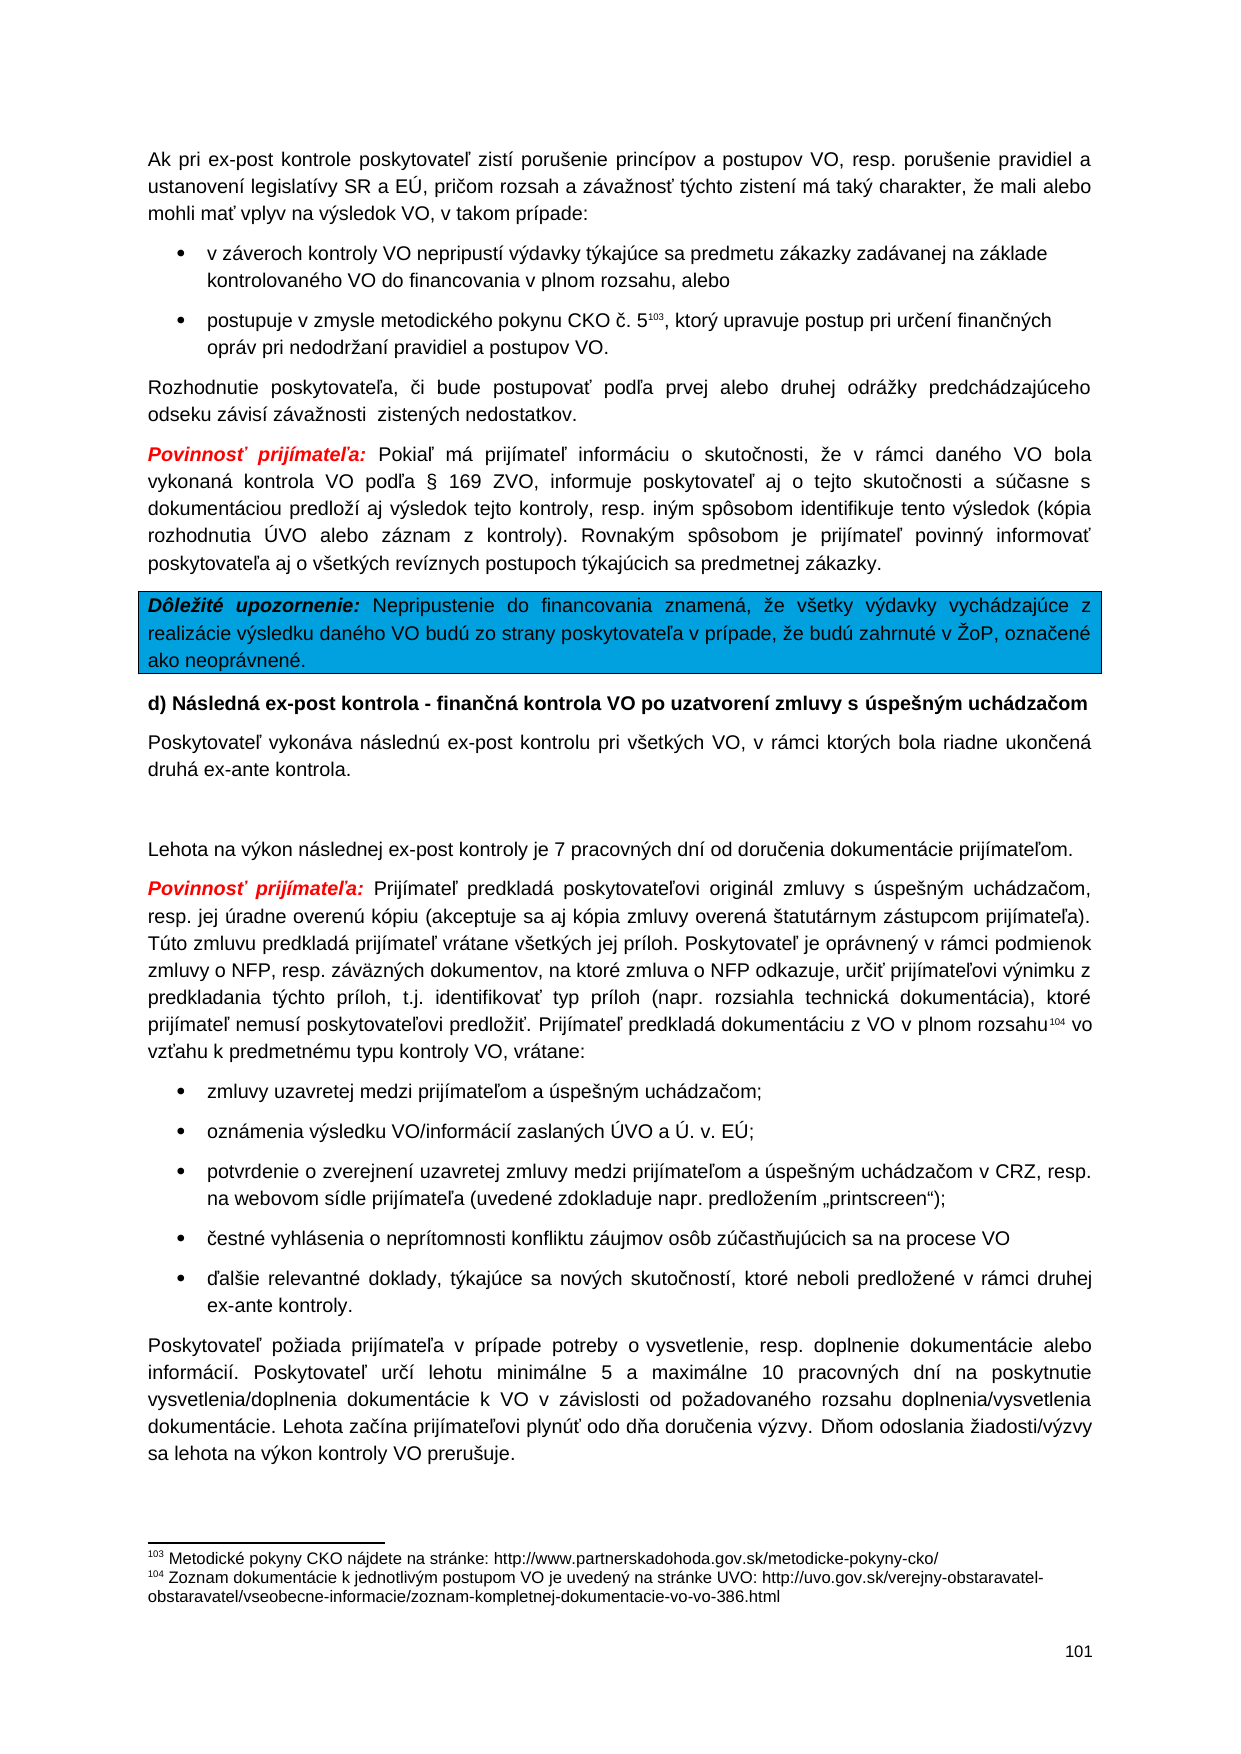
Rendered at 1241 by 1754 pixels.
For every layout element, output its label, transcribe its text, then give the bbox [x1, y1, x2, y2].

text Lehota na výkon následnej ex-post kontroly je 7 pracovných dní od doručenia dokumentácie prijímateľom. [148, 838, 1092, 860]
list ďalšie relevantné doklady, týkajúce sa nových skutočností, ktoré neboli predložené v rámci druhej ex-ante kontroly. [177, 1266, 1092, 1316]
text Dôležité upozornenie: Nepripustenie do financovania znamená, že všetky výdavky vychádzajúce z realizácie výsledku daného VO budú zo strany poskytovateľa v prípade, že budú zahrnuté v ŽoP, označené ako neoprávnené. [139, 592, 1101, 673]
list potvrdenie o zverejnení uzavretej zmluvy medzi prijímateľom a úspešným uchádzačom v CRZ, resp. na webovom sídle prijímateľa (uvedené zdokladuje napr. predložením „printscreen“); [177, 1160, 1092, 1210]
text Rozhodnutie poskytovateľa, či bude postupovať podľa prvej alebo druhej odrážky predchádzajúceho odseku závisí závažnosti zistených nedostatkov. [148, 376, 1092, 426]
list zmluvy uzavretej medzi prijímateľom a úspešným uchádzačom; [177, 1080, 1092, 1103]
text Poskytovateľ požiada prijímateľa v prípade potreby o vysvetlenie, resp. doplnenie dokumentácie alebo informácií. Poskytovateľ určí lehotu minimálne 5 a maximálne 10 pracovných dní na poskytnutie vysvetlenia/doplnenia dokumentácie k VO v závislosti od požadovaného rozsahu doplnenia/vysvetlenia dokumentácie. Lehota začína prijímateľovi plynúť odo dňa doručenia výzvy. Dňom odoslania žiadosti/výzvy sa lehota na výkon kontroly VO prerušuje. [148, 1333, 1092, 1465]
text d) Následná ex-post kontrola - finančná kontrola VO po uzatvorení zmluvy s úspešným uchádzačom [148, 691, 1092, 714]
list čestné vyhlásenia o neprítomnosti konfliktu záujmov osôb zúčastňujúcich sa na procese VO [177, 1227, 1092, 1249]
list oznámenia výsledku VO/informácií zaslaných ÚVO a Ú. v. EÚ; [177, 1120, 1092, 1143]
text postupuje v zmysle metodického pokynu CKO č. 5, ktorý upravuje postup pri určení finančných opráv pri nedodržaní pravidiel a postupov VO. [177, 309, 1092, 359]
text Poskytovateľ vykonáva následnú ex-post kontrolu pri všetkých VO, v rámci ktorých bola riadne ukončená druhá ex-ante kontrola. [148, 731, 1092, 781]
text v záveroch kontroly VO nepripustí výdavky týkajúce sa predmetu zákazky zadávanej na základe kontrolovaného VO do financovania v plnom rozsahu, alebo [177, 242, 1092, 292]
text Povinnosť prijímateľa: Pokiaľ má prijímateľ informáciu o skutočnosti, že v rámci daného VO bola vykonaná kontrola VO podľa § 169 ZVO, informuje poskytovateľ aj o tejto skutočnosti a súčasne s dokumentáciou predloží aj výsledok tejto kontroly, resp. iným spôsobom identifikuje tento výsledok (kópia rozhodnutia ÚVO alebo záznam z kontroly). Rovnakým spôsobom je prijímateľ povinný informovať poskytovateľa aj o všetkých revíznych postupoch týkajúcich sa predmetnej zákazky. [148, 443, 1092, 574]
text Ak pri ex-post kontrole poskytovateľ zistí porušenie princípov a postupov VO, resp. porušenie pravidiel a ustanovení legislatívy SR a EÚ, pričom rozsah a závažnosť týchto zistení má taký charakter, že mali alebo mohli mať vplyv na výsledok VO, v takom prípade: [148, 148, 1092, 225]
text Povinnosť prijímateľa: Prijímateľ predkladá poskytovateľovi originál zmluvy s úspešným uchádzačom, resp. jej úradne overenú kópiu (akceptuje sa aj kópia zmluvy overená štatutárnym zástupcom prijímateľa). Túto zmluvu predkladá prijímateľ vrátane všetkých jej príloh. Poskytovateľ je oprávnený v rámci podmienok zmluvy o NFP, resp. záväzných dokumentov, na ktoré zmluva o NFP odkazuje, určiť prijímateľovi výnimku z predkladania týchto príloh, t.j. identifikovať typ príloh (napr. rozsiahla technická dokumentácia), ktoré prijímateľ nemusí poskytovateľovi predložiť. Prijímateľ predkladá dokumentáciu z VO v plnom rozsahu vo vzťahu k predmetnému typu kontroly VO, vrátane: [148, 877, 1092, 1063]
